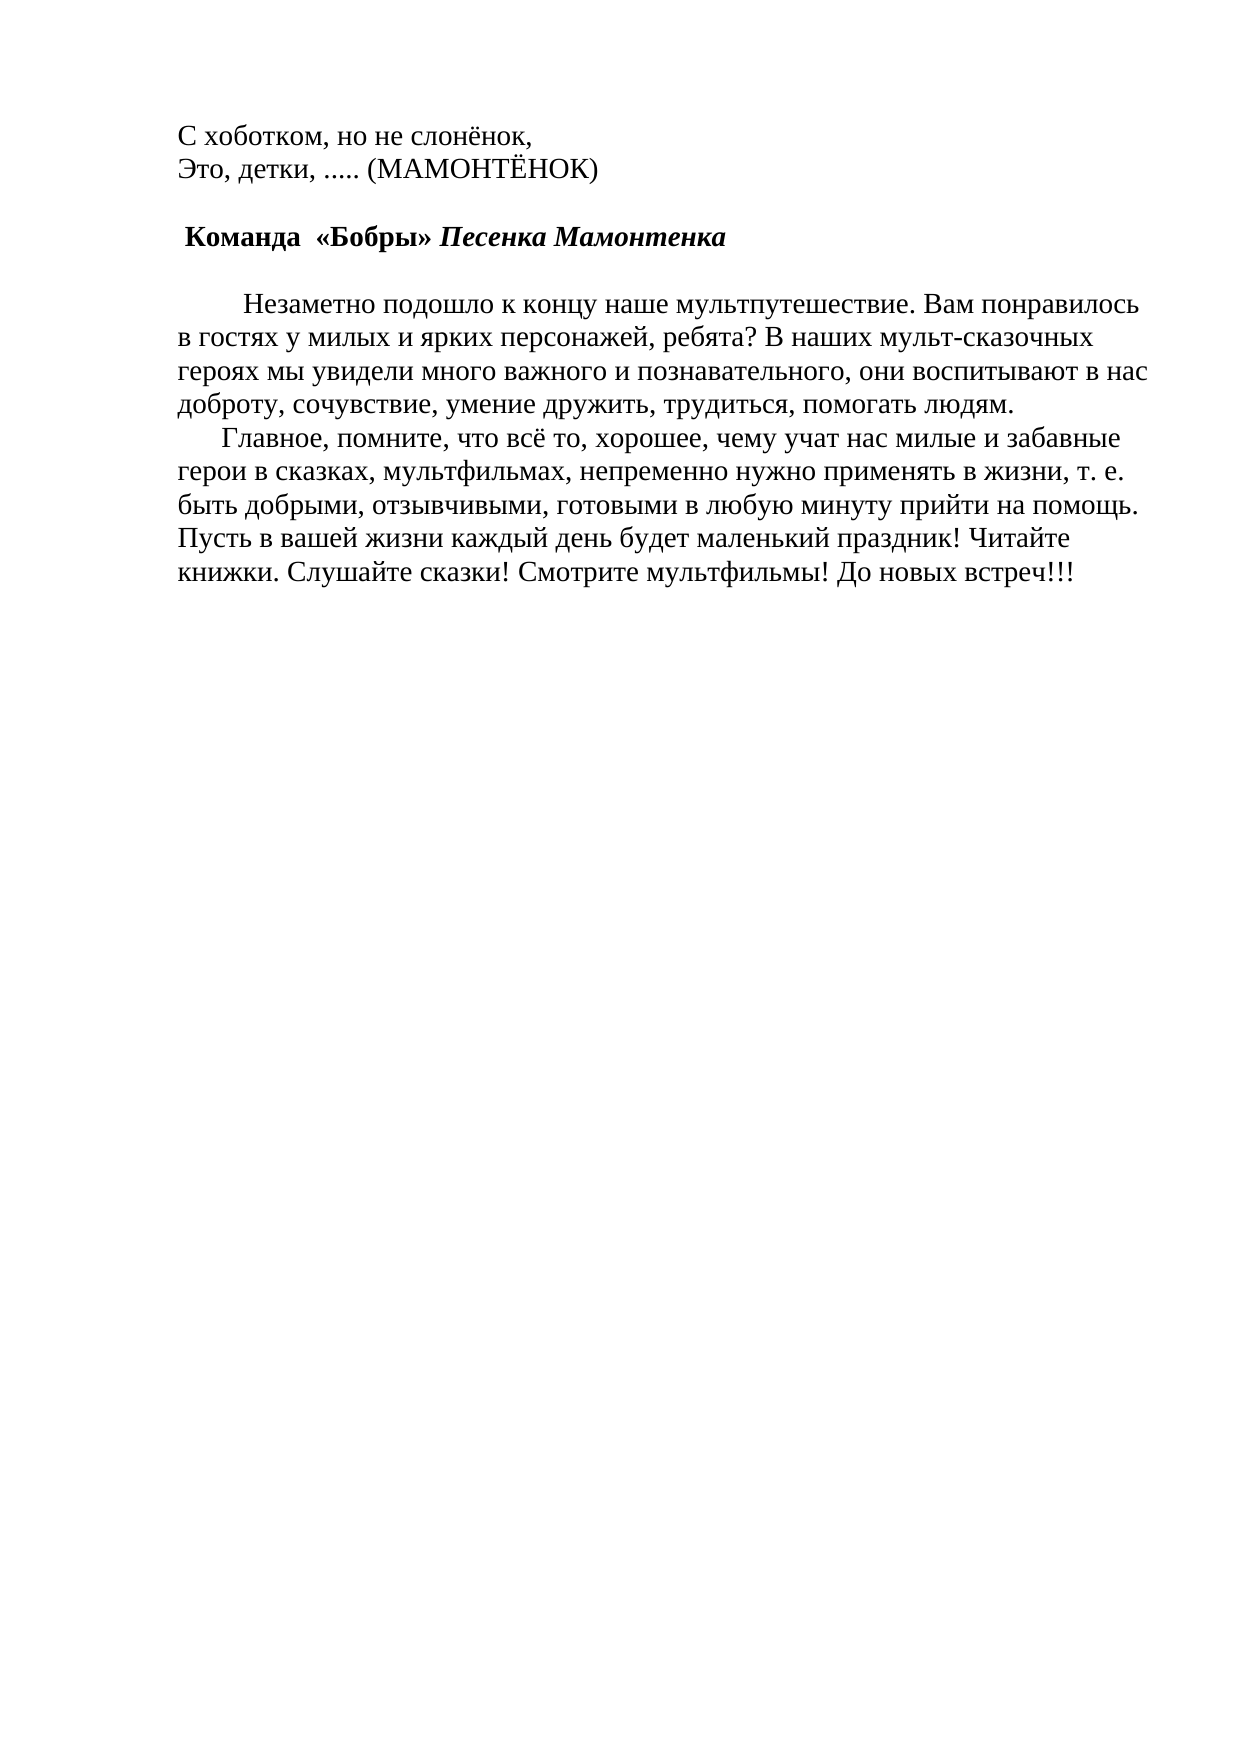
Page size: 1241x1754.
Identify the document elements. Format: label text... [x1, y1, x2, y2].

text Главное, помните, что всё то, хорошее, чему учат нас милые и забавные герои в сказках, мультфильмах, непременно нужно применять в жизни, т. е. быть добрыми, отзывчивыми, готовыми в любую минуту прийти на помощь. [177, 420, 1152, 521]
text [177, 118, 1152, 185]
text Пусть в вашей жизни каждый день будет маленький праздник! Читайте книжки. Слушайте сказки! Смотрите мультфильмы! До новых встреч!!! [177, 521, 1152, 588]
text Незаметно подошло к концу наше мультпутешествие. Вам понравилось в гостях у милых и ярких персонажей, ребята? В наших мульт-сказочных героях мы увидели много важного и познавательного, они воспитывают в нас доброту, сочувствие, умение дружить, трудиться, помогать людям. [177, 286, 1152, 420]
text Команда «Бобры» Песенка Мамонтенка [177, 219, 1152, 252]
